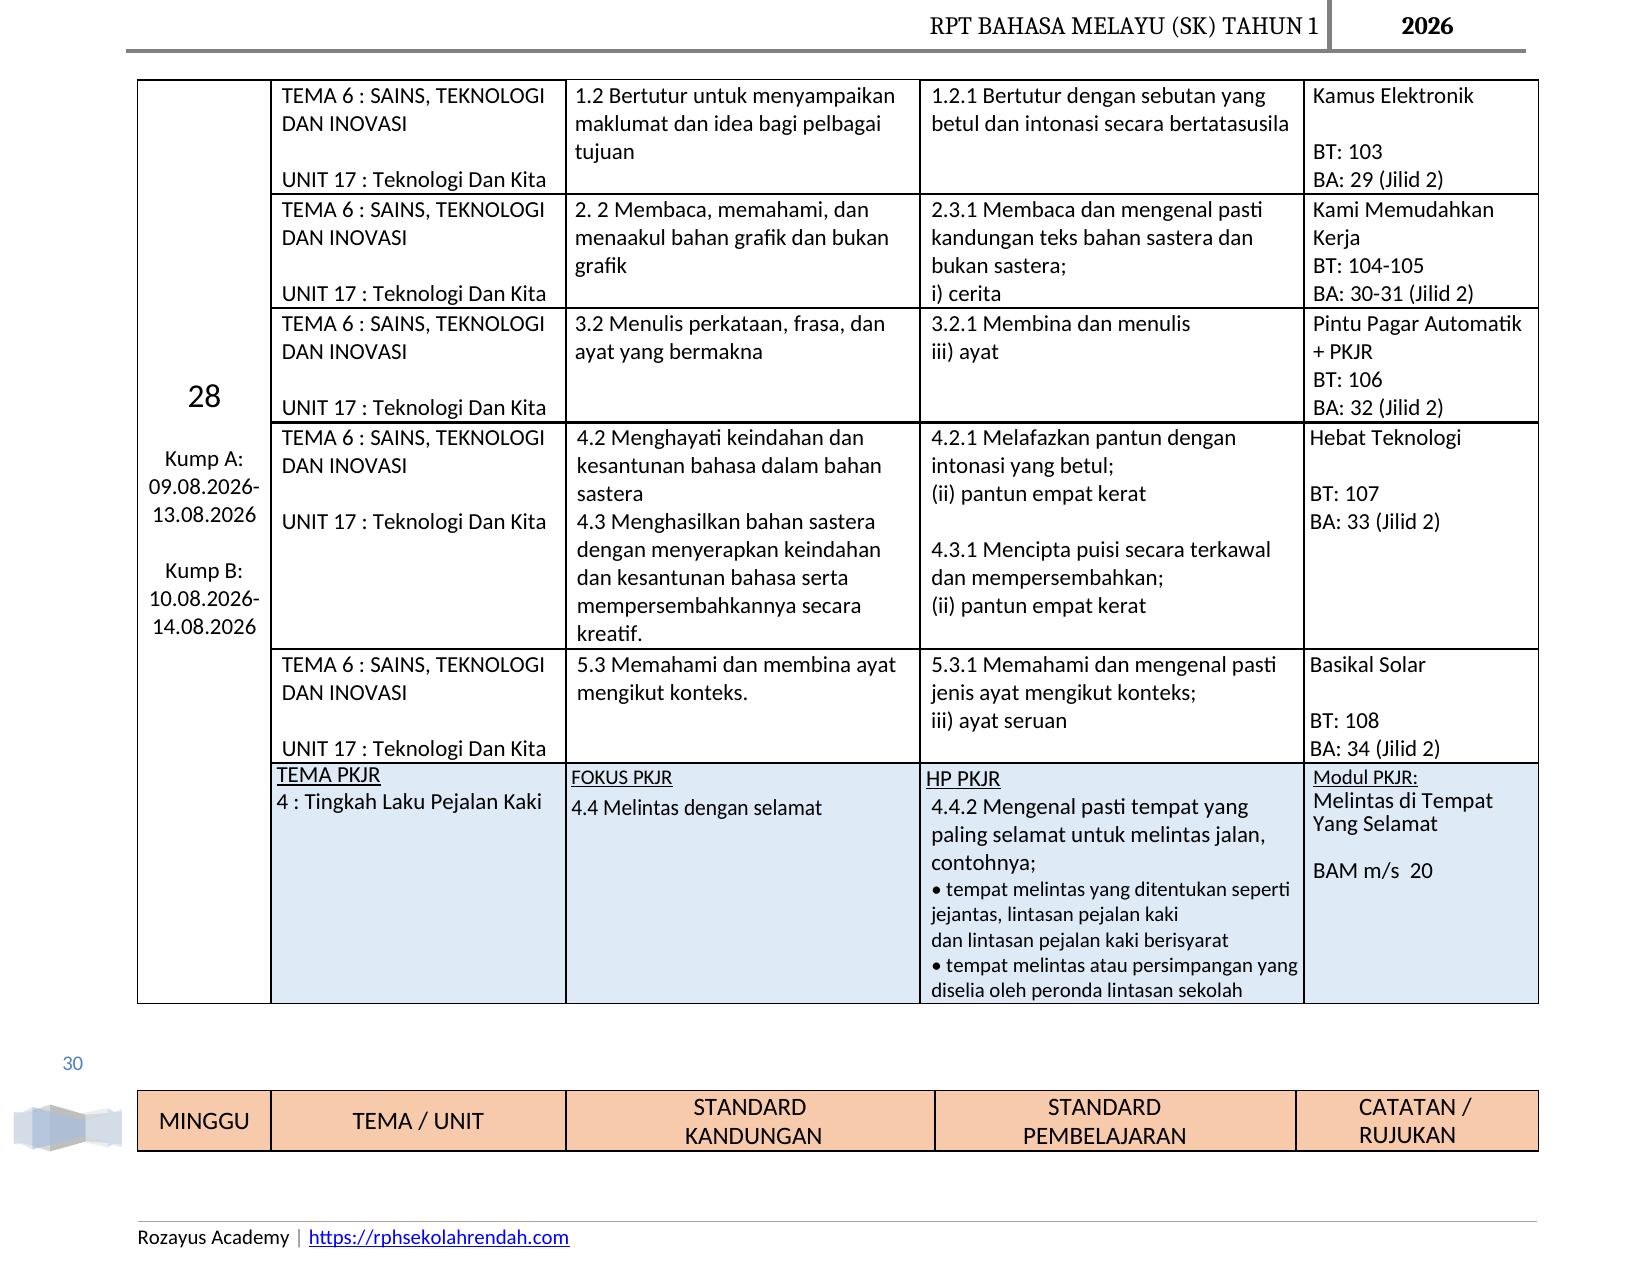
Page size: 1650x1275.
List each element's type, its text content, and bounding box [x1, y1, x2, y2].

table_cell 2.3.1 Membaca dan mengenal pasti kandungan teks bahan sastera dan bukan sastera; i) cerita [921, 195, 1303, 307]
table_cell Pintu Pagar Automatik + PKJR BT: 106 BA: 32 (Jilid 2) [1305, 309, 1538, 421]
table_cell 1.2.1 Bertutur dengan sebutan yang betul dan intonasi secara bertatasusila [921, 81, 1303, 193]
table_cell Kami Memudahkan Kerja BT: 104-105 BA: 30-31 (Jilid 2) [1305, 195, 1538, 307]
table_cell TEMA 6 : SAINS, TEKNOLOGI DAN INOVASI UNIT 17 : Teknologi Dan Kita [272, 81, 565, 193]
table_header CATATAN / RUJUKAN [1297, 1091, 1538, 1150]
table_cell Kamus Elektronik BT: 103 BA: 29 (Jilid 2) [1305, 81, 1538, 193]
table_cell TEMA PKJR 4 : Tingkah Laku Pejalan Kaki [272, 764, 565, 1003]
table_header STANDARD PEMBELAJARAN [936, 1091, 1295, 1150]
table_cell TEMA 6 : SAINS, TEKNOLOGI DAN INOVASI UNIT 17 : Teknologi Dan Kita [272, 650, 565, 762]
table_cell 5.3 Memahami dan membina ayat mengikut konteks. [567, 650, 919, 762]
table_cell 4.2 Menghayati keindahan dan kesantunan bahasa dalam bahan sastera 4.3 Menghasilkan bahan sastera dengan menyerapkan keindahan dan kesantunan bahasa serta mempersembahkannya secara kreatif. [567, 424, 919, 648]
table_cell 4.2.1 Melafazkan pantun dengan intonasi yang betul; (ii) pantun empat kerat 4.3.1 Mencipta puisi secara terkawal dan mempersembahkan; (ii) pantun empat kerat [921, 424, 1303, 648]
table_cell 2. 2 Membaca, memahami, dan menaakul bahan grafik dan bukan grafik [567, 195, 919, 307]
table_header TEMA / UNIT [272, 1091, 565, 1150]
table_cell TEMA 6 : SAINS, TEKNOLOGI DAN INOVASI UNIT 17 : Teknologi Dan Kita [272, 424, 565, 648]
table_cell 3.2 Menulis perkataan, frasa, dan ayat yang bermakna [567, 309, 919, 421]
table_cell 1.2 Bertutur untuk menyampaikan maklumat dan idea bagi pelbagai tujuan [567, 80, 919, 193]
table_cell Hebat Teknologi BT: 107 BA: 33 (Jilid 2) [1305, 424, 1538, 648]
table_header MINGGU [138, 1091, 270, 1150]
table_cell Modul PKJR: Melintas di Tempat Yang Selamat BAM m/s 20 [1305, 764, 1538, 1003]
table_cell TEMA 6 : SAINS, TEKNOLOGI DAN INOVASI UNIT 17 : Teknologi Dan Kita [272, 195, 565, 307]
table_cell HP PKJR 4.4.2 Mengenal pasti tempat yang paling selamat untuk melintas jalan, contohnya; • tempat melintas yang ditentukan seperti jejantas, lintasan pejalan kaki dan lintasan pejalan kaki berisyarat • tempat melintas atau persimpangan yang diselia oleh peronda lintasan sekolah [921, 764, 1303, 1003]
table_cell Basikal Solar BT: 108 BA: 34 (Jilid 2) [1305, 650, 1538, 762]
table_cell 3.2.1 Membina dan menulis iii) ayat [921, 309, 1303, 421]
table_header STANDARD KANDUNGAN [567, 1091, 934, 1150]
table_cell 28 Kump A: 09.08.2026-13.08.2026 Kump B: 10.08.2026-14.08.2026 [138, 81, 270, 1003]
table_cell FOKUS PKJR 4.4 Melintas dengan selamat [567, 764, 919, 1003]
table_cell TEMA 6 : SAINS, TEKNOLOGI DAN INOVASI UNIT 17 : Teknologi Dan Kita [272, 309, 565, 421]
table_cell 5.3.1 Memahami dan mengenal pasti jenis ayat mengikut konteks; iii) ayat seruan [921, 650, 1303, 762]
